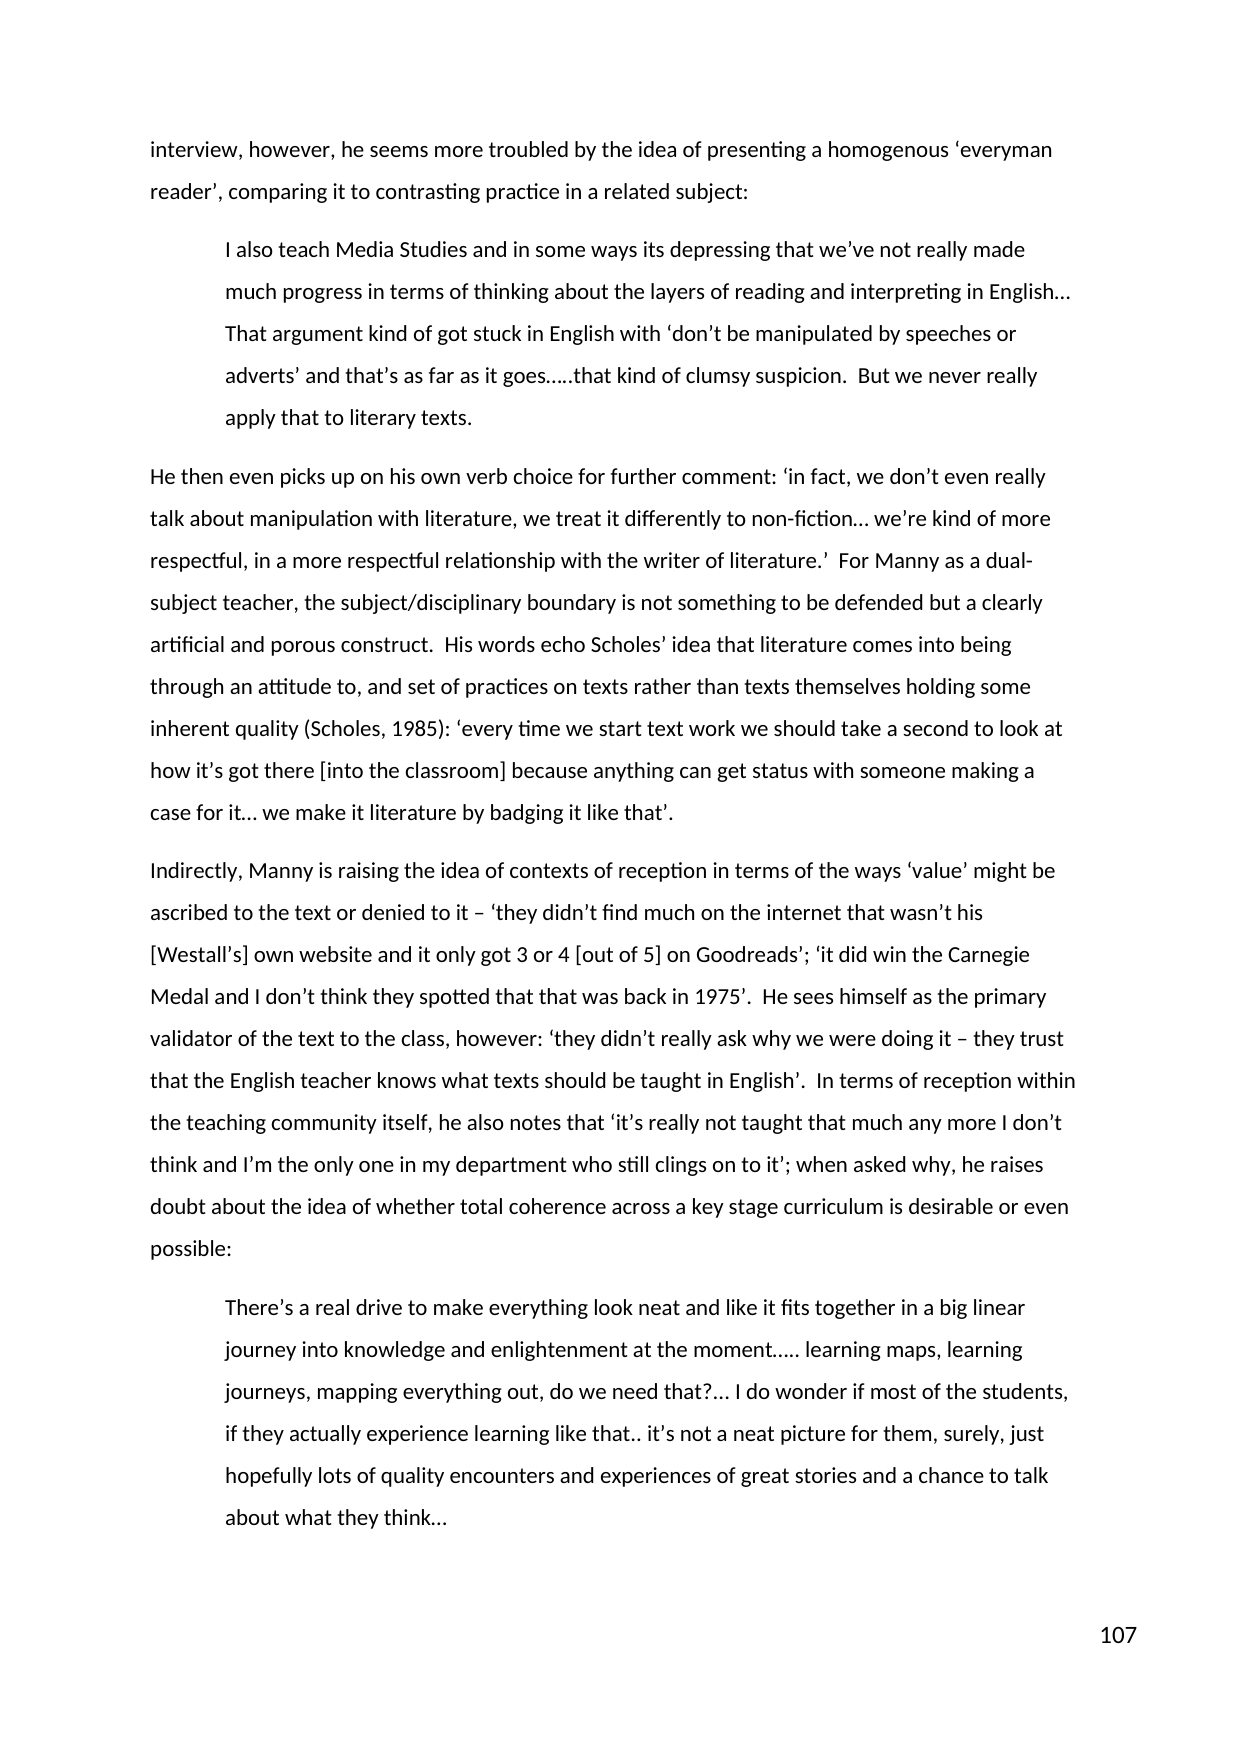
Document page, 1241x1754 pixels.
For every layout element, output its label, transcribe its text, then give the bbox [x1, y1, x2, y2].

text Indirectly, Manny is raising the idea of contexts of reception in terms of the ways ‘value’ might be ascribed to the text or denied to it – ‘they didn’t find much on the internet that wasn’t his [Westall’s] own website and it only got 3 or 4 [out of 5] on Goodreads’; ‘it did win the Carnegie Medal and I don’t think they spotted that that was back in 1975’. He sees himself as the primary validator of the text to the class, however: ‘they didn’t really ask why we were doing it – they trust that the English teacher knows what texts should be taught in English’. In terms of reception within the teaching community itself, he also notes that ‘it’s really not taught that much any more I don’t think and I’m the only one in my department who still clings on to it’; when asked why, he raises doubt about the idea of whether total coherence across a key stage curriculum is desirable or even possible: [150, 856, 1080, 1262]
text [150, 135, 1080, 205]
text I also teach Media Studies and in some ways its depressing that we’ve not really made much progress in terms of thinking about the layers of reading and interpreting in English…That argument kind of got stuck in English with ‘don’t be manipulated by speeches or adverts’ and that’s as far as it goes…..that kind of clumsy suspicion. But we never really apply that to literary texts. [225, 235, 1080, 431]
text He then even picks up on his own verb choice for further comment: ‘in fact, we don’t even really talk about manipulation with literature, we treat it differently to non-fiction… we’re kind of more respectful, in a more respectful relationship with the writer of literature.’ For Manny as a dual-subject teacher, the subject/disciplinary boundary is not something to be defended but a clearly artificial and porous construct. His words echo Scholes’ idea that literature comes into being through an attitude to, and set of practices on texts rather than texts themselves holding some inherent quality (Scholes, 1985): ‘every time we start text work we should take a second to look at how it’s got there [into the classroom] because anything can get status with someone making a case for it… we make it literature by badging it like that’. [150, 462, 1080, 826]
text There’s a real drive to make everything look neat and like it fits together in a big linear journey into knowledge and enlightenment at the moment….. learning maps, learning journeys, mapping everything out, do we need that?... I do wonder if most of the students, if they actually experience learning like that.. it’s not a neat picture for them, surely, just hopefully lots of quality encounters and experiences of great stories and a chance to talk about what they think… [225, 1293, 1080, 1531]
